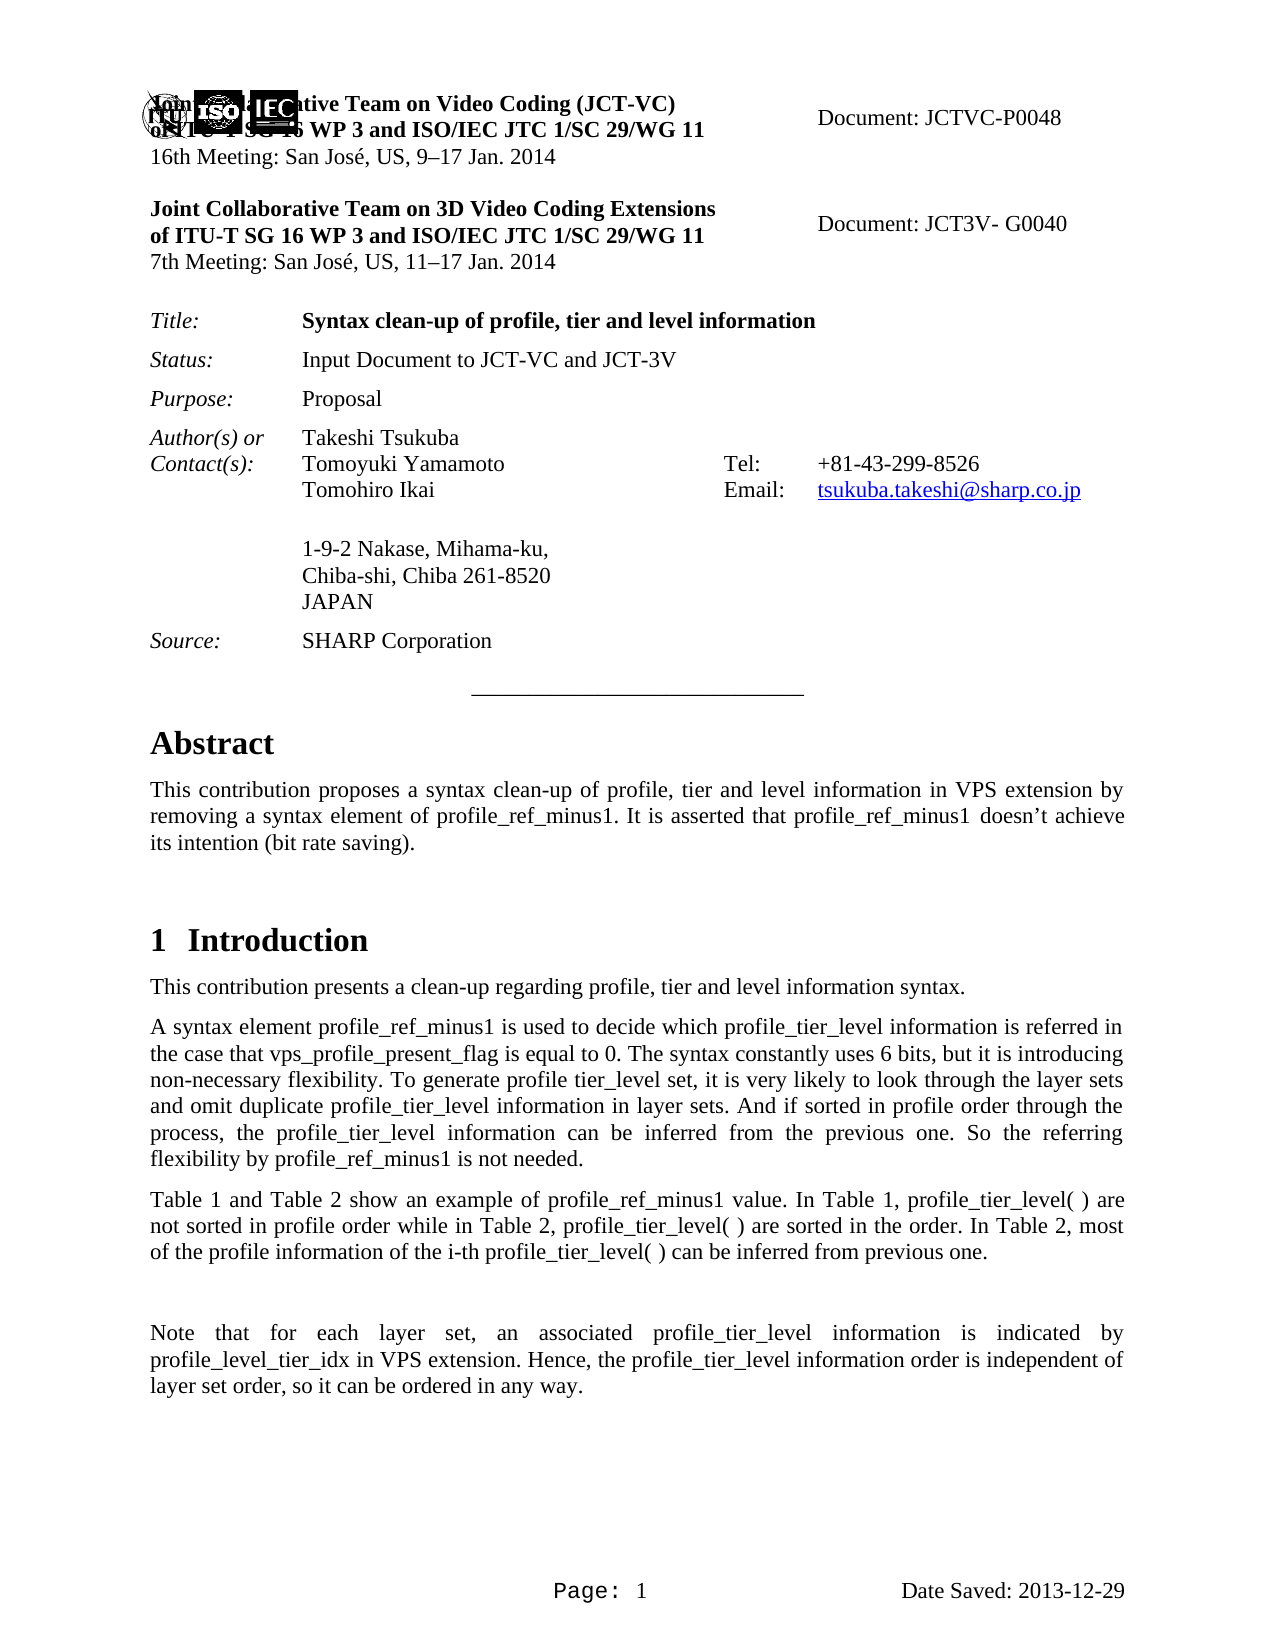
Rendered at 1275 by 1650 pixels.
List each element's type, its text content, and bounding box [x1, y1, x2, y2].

table_cell Status: [139, 340, 291, 378]
subtitle Abstract [150, 723, 1125, 762]
picture [194, 90, 243, 134]
table_header Syntax clean-up of profile, tier and level information [291, 301, 1136, 340]
text Table 1 and Table 2 show an example of profile_ref_minus1 value. In Table 1, profile_tier_level( ) are not sorted in profile order while in Table 2, profile_tier_level( ) are sorted in the order. In Table 2, most of the profile information of the i-th profile_tier_level( ) can be inferred from previous one. [150, 1186, 1125, 1265]
text Note that for each layer set, an associated profile_tier_level information is indicated by profile_level_tier_idx in VPS extension. Hence, the profile_tier_level information order is independent of layer set order, so it can be ordered in any way. [150, 1319, 1125, 1398]
text _____________________________ [150, 672, 1125, 698]
table_cell Tel: Email: [713, 418, 806, 621]
table_header Joint Collaborative Team on 3D Video Coding Extensions of ITU-T SG 16 WP 3 and ISO/IEC JTC 1/SC 29/WG 11 7th Meeting: San José, US, 11–17 Jan. 2014 [139, 195, 806, 274]
text This contribution proposes a syntax clean-up of profile, tier and level information in VPS extension by removing a syntax element of profile_ref_minus1. It is asserted that profile_ref_minus1 doesn’t achieve its intention (bit rate saving). [150, 776, 1125, 855]
picture [250, 90, 299, 134]
table_header Document: JCTVC-P0048 [806, 90, 1136, 169]
table_cell Author(s) or Contact(s): [139, 418, 291, 621]
table_cell Takeshi Tsukuba Tomoyuki Yamamoto Tomohiro Ikai 1-9-2 Nakase, Mihama-ku, Chiba-shi, Chiba 261-8520 JAPAN [291, 418, 712, 621]
text This contribution presents a clean-up regarding profile, tier and level information syntax. [150, 973, 1125, 999]
subtitle Introduction [150, 920, 1125, 959]
table_header Document: JCT3V- G0040 [806, 195, 1136, 274]
table_cell Source: [139, 621, 291, 659]
table_header Title: [139, 301, 291, 340]
table_cell Purpose: [139, 379, 291, 417]
table_cell Input Document to JCT-VC and JCT-3V [291, 340, 1136, 378]
text A syntax element profile_ref_minus1 is used to decide which profile_tier_level information is referred in the case that vps_profile_present_flag is equal to 0. The syntax constantly uses 6 bits, but it is introducing non-necessary flexibility. To generate profile tier_level set, it is very likely to look through the layer sets and omit duplicate profile_tier_level information in layer sets. And if sorted in profile order through the process, the profile_tier_level information can be inferred from the previous one. So the referring flexibility by profile_ref_minus1 is not needed. [150, 1013, 1125, 1172]
table_cell +81-43-299-8526 tsukuba.takeshi@sharp.co.jp [806, 418, 1136, 621]
table_cell SHARP Corporation [291, 621, 1136, 659]
table_header Joint Collaborative Team on Video Coding (JCT-VC) of ITU-T SG 16 WP 3 and ISO/IEC JTC 1/SC 29/WG 11 16th Meeting: San José, US, 9–17 Jan. 2014 [139, 90, 806, 169]
table_cell Proposal [291, 379, 1136, 417]
